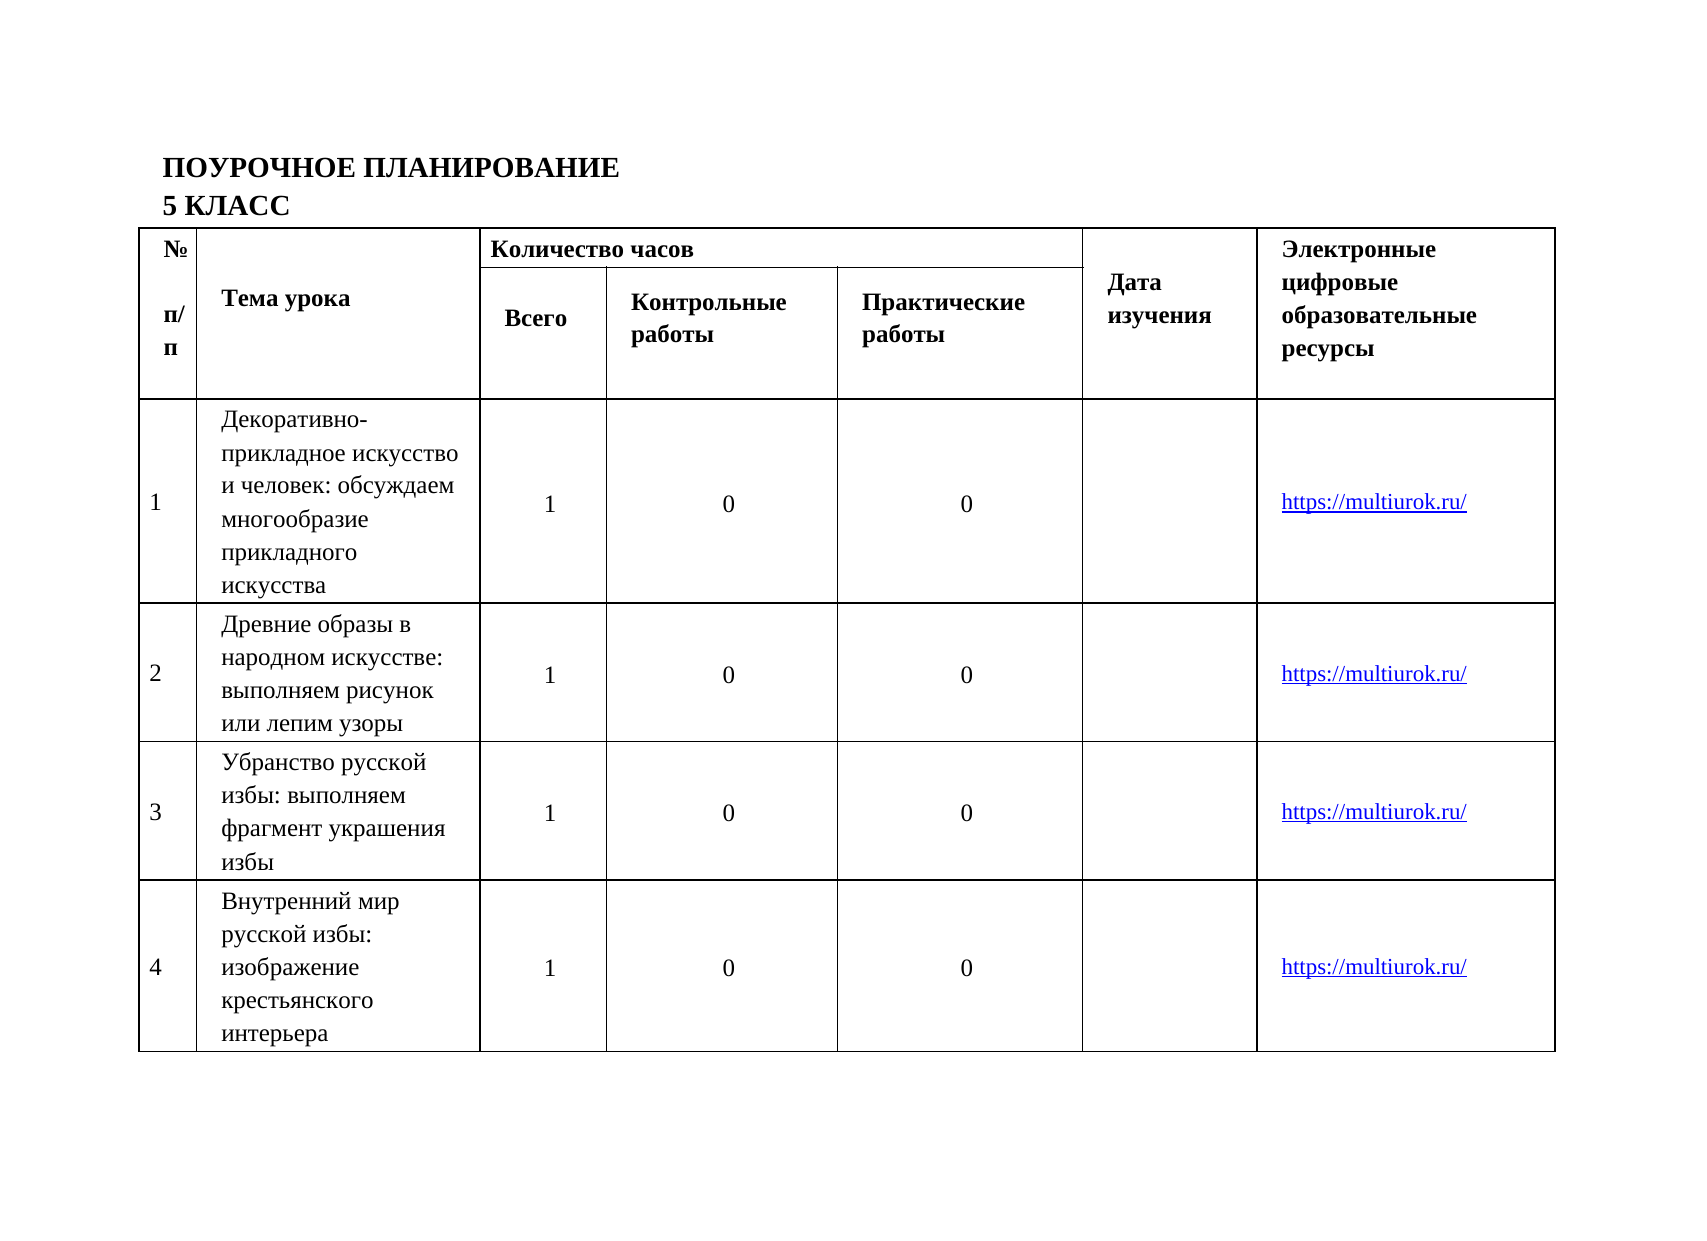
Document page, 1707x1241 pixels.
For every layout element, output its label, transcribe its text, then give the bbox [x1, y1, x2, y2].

table_cell Внутренний мир русской избы: изображение крестьянского интерьера [197, 881, 479, 1051]
table_cell https://multiurok.ru/ [1258, 742, 1554, 879]
table_header № п/п [140, 229, 196, 398]
table_cell 0 [607, 400, 837, 602]
table_cell 3 [140, 742, 196, 879]
table_cell Всего [481, 268, 606, 398]
table_cell [1083, 742, 1256, 879]
table_cell https://multiurok.ru/ [1258, 400, 1554, 602]
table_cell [1258, 881, 1554, 1051]
table_header Тема урока [197, 229, 479, 398]
table_cell 4 [140, 881, 196, 1051]
table_cell 0 [838, 881, 1082, 1051]
table_cell [1083, 881, 1256, 1051]
table_cell Убранство русской избы: выполняем фрагмент украшения избы [197, 742, 479, 879]
table_cell https://multiurok.ru/ [1258, 604, 1554, 741]
table_cell [1083, 400, 1256, 602]
table_cell 1 [481, 881, 606, 1051]
table_cell Древние образы в народном искусстве: выполняем рисунок или лепим узоры [197, 604, 479, 741]
table_cell 0 [607, 742, 837, 879]
table_header Электронные цифровые образовательные ресурсы [1258, 229, 1554, 398]
table_header Количество часов [481, 229, 1082, 266]
table_cell 1 [481, 742, 606, 879]
text ПОУРОЧНОЕ ПЛАНИРОВАНИЕ [162, 150, 1557, 183]
table_cell 1 [481, 604, 606, 741]
table_cell 0 [838, 604, 1082, 741]
table_cell 0 [607, 881, 837, 1051]
table_cell 1 [481, 400, 606, 602]
table_cell 2 [140, 604, 196, 741]
text 5 КЛАСС [162, 188, 1557, 222]
table_cell 0 [607, 604, 837, 741]
table_header Дата изучения [1083, 229, 1256, 398]
table_cell Практические работы [838, 268, 1082, 398]
table_cell 0 [838, 400, 1082, 602]
table_cell 1 [140, 400, 196, 602]
table_cell 0 [838, 742, 1082, 879]
table_cell [1083, 604, 1256, 741]
table_cell Декоративно-прикладное искусство и человек: обсуждаем многообразие прикладного искусства [197, 400, 479, 602]
table_cell Контрольные работы [607, 268, 837, 398]
